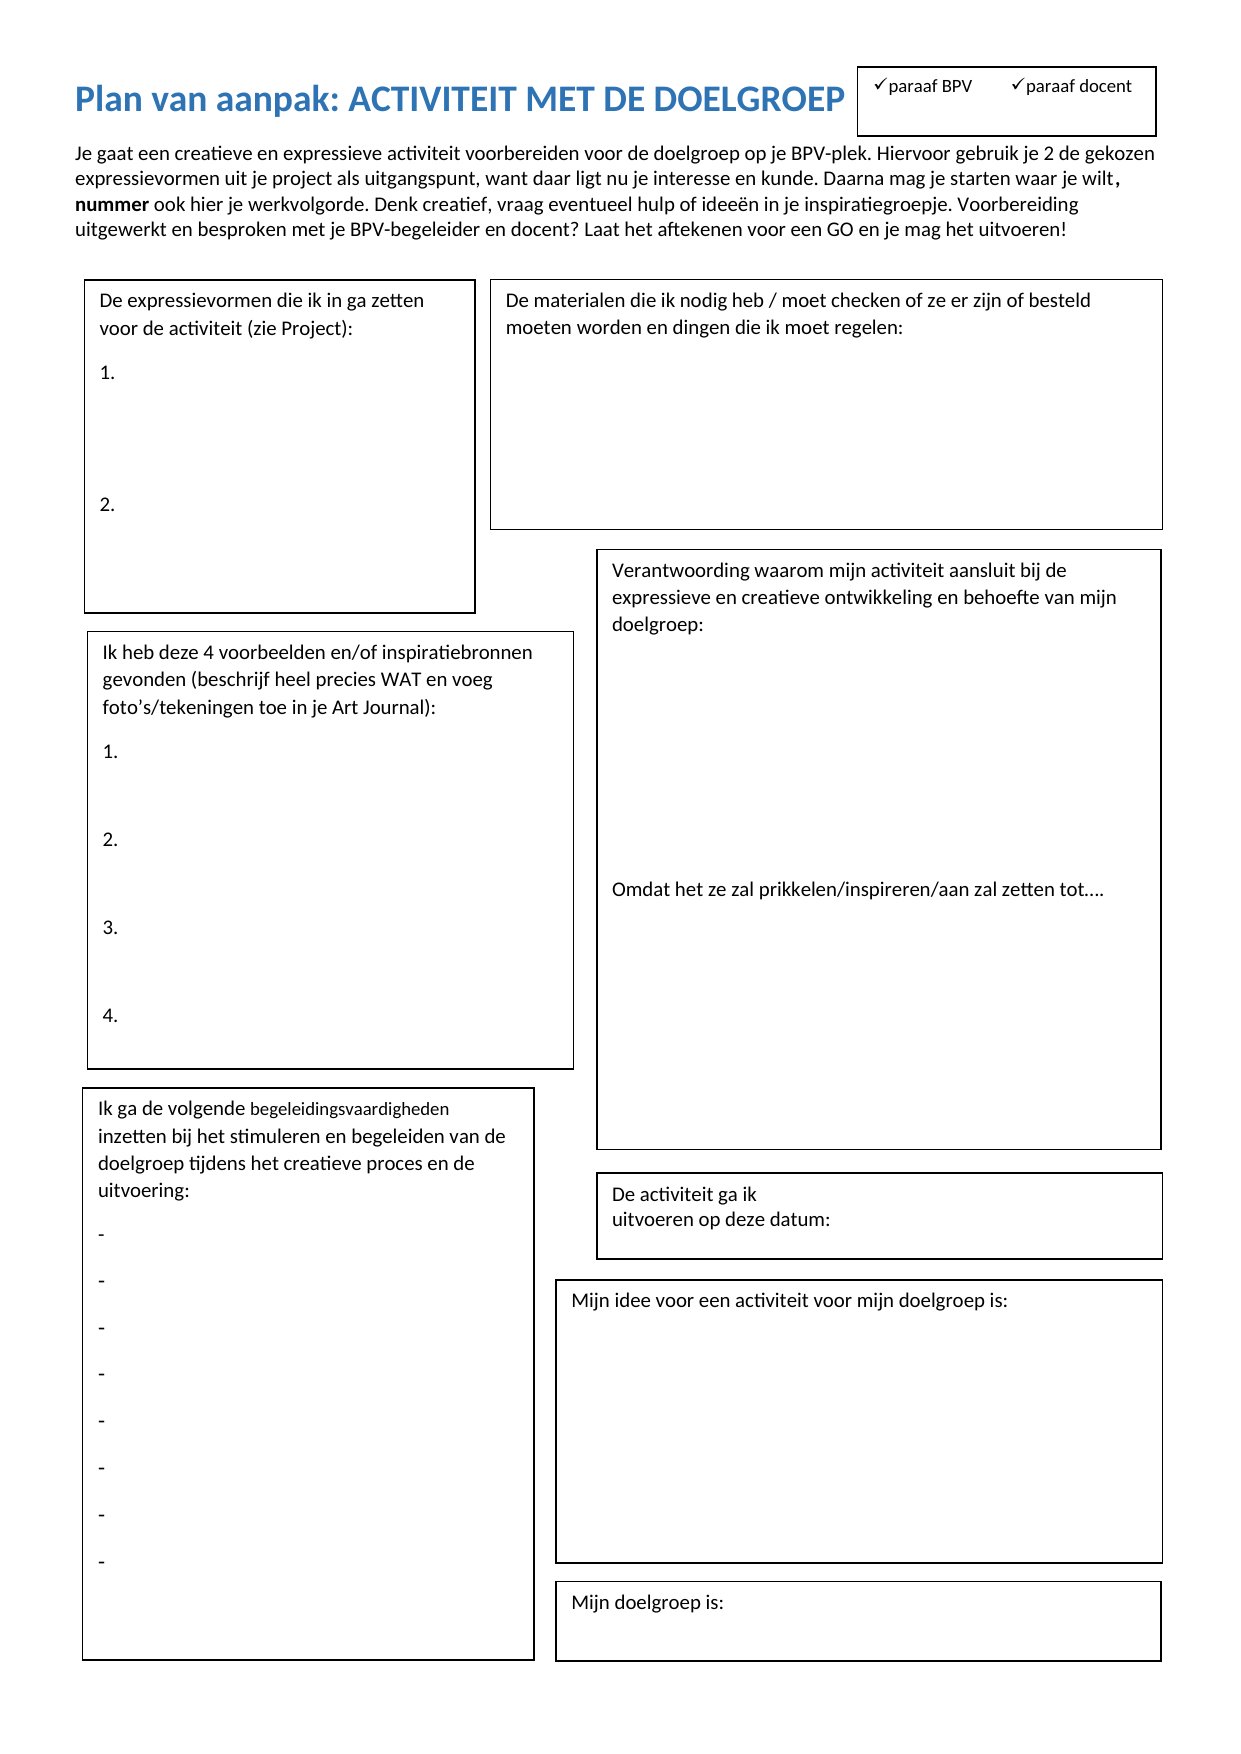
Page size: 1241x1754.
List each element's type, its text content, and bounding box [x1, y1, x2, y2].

text Plan van aanpak: ACTIVITEIT MET DE DOELGROEP [75, 75, 1165, 121]
text Je gaat een creatieve en expressieve activiteit voorbereiden voor de doelgroep op je BPV-plek. Hiervoor gebruik je 2 de gekozen expressievormen uit je project als uitgangspunt, want daar ligt nu je interesse en kunde. Daarna mag je starten waar je wilt, nummer ook hier je werkvolgorde. Denk creatief, vraag eventueel hulp of ideeën in je inspiratiegroepje. Voorbereiding uitgewerkt en besproken met je BPV-begeleider en docent? Laat het aftekenen voor een GO en je mag het uitvoeren! [75, 140, 1165, 242]
